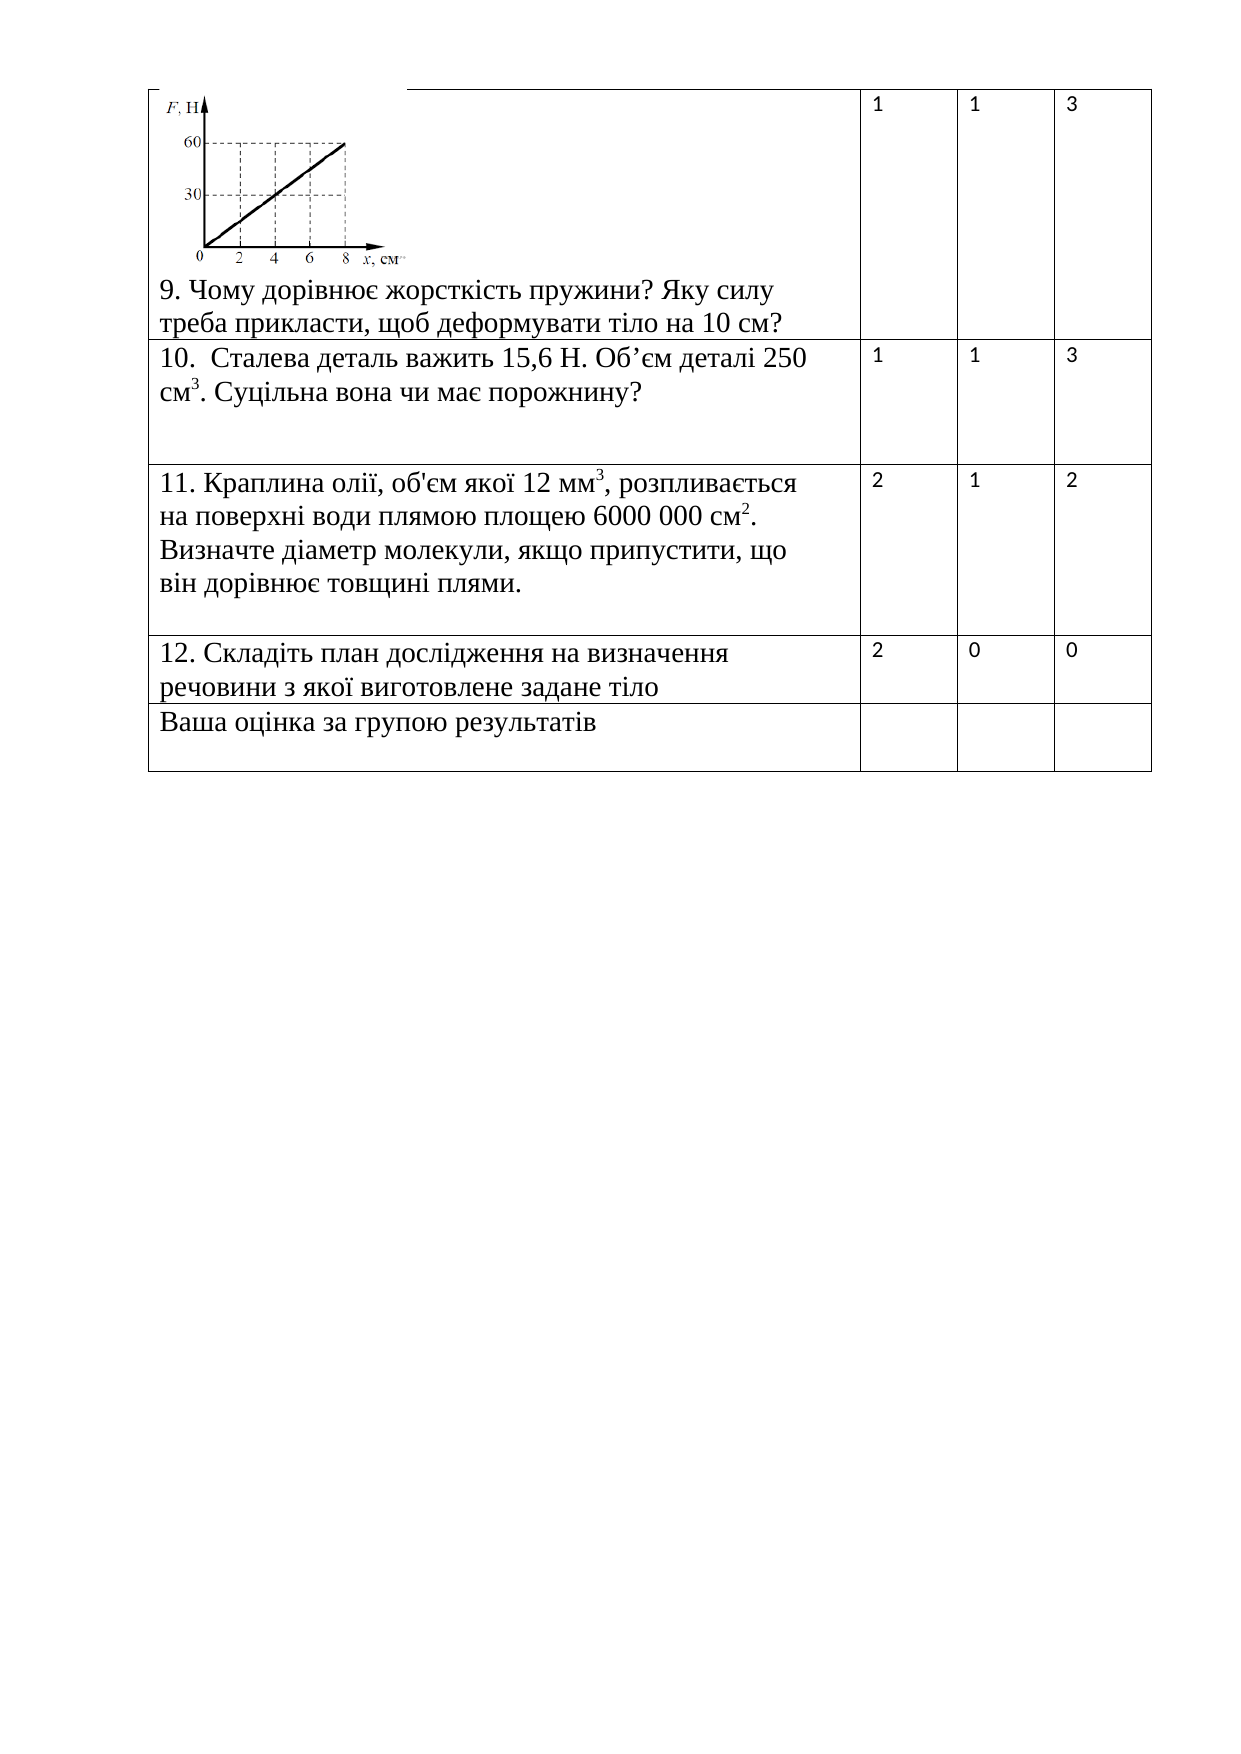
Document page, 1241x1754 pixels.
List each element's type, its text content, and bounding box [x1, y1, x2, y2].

table_cell 1 [861, 90, 957, 339]
table_cell 1 [861, 340, 957, 464]
table_cell [861, 704, 957, 771]
table_cell 1 [958, 90, 1054, 339]
table_cell 10. Сталева деталь важить 15,6 Н. Об’єм деталі 250 см3. Суцільна вона чи має порожнину? [149, 340, 860, 464]
table_cell 2 [1055, 465, 1151, 634]
table_cell 1 [958, 340, 1054, 464]
table_cell 12. Складіть план дослідження на визначення речовини з якої виготовлене задане тіло [149, 636, 860, 703]
table_cell 2 [861, 636, 957, 703]
picture [159, 89, 407, 272]
table_cell 2 [861, 465, 957, 634]
table_cell 9. Чому дорівнює жорсткість пружини? Яку силу треба прикласти, щоб деформувати тіло на 10 см? [149, 90, 860, 339]
table_cell 3 [1055, 90, 1151, 339]
table_cell 0 [1055, 636, 1151, 703]
table_cell [1055, 704, 1151, 771]
table_cell 0 [958, 636, 1054, 703]
table_cell Ваша оцінка за групою результатів [149, 704, 860, 771]
table_cell 11. Краплина олії, об'єм якої 12 мм3, розпливається на поверхні води плямою площею 6000 000 см2. Визначте діаметр молекули, якщо припустити, що він дорівнює товщині плями. [149, 465, 860, 634]
table_cell 3 [1055, 340, 1151, 464]
table_cell 1 [958, 465, 1054, 634]
table_cell [958, 704, 1054, 771]
